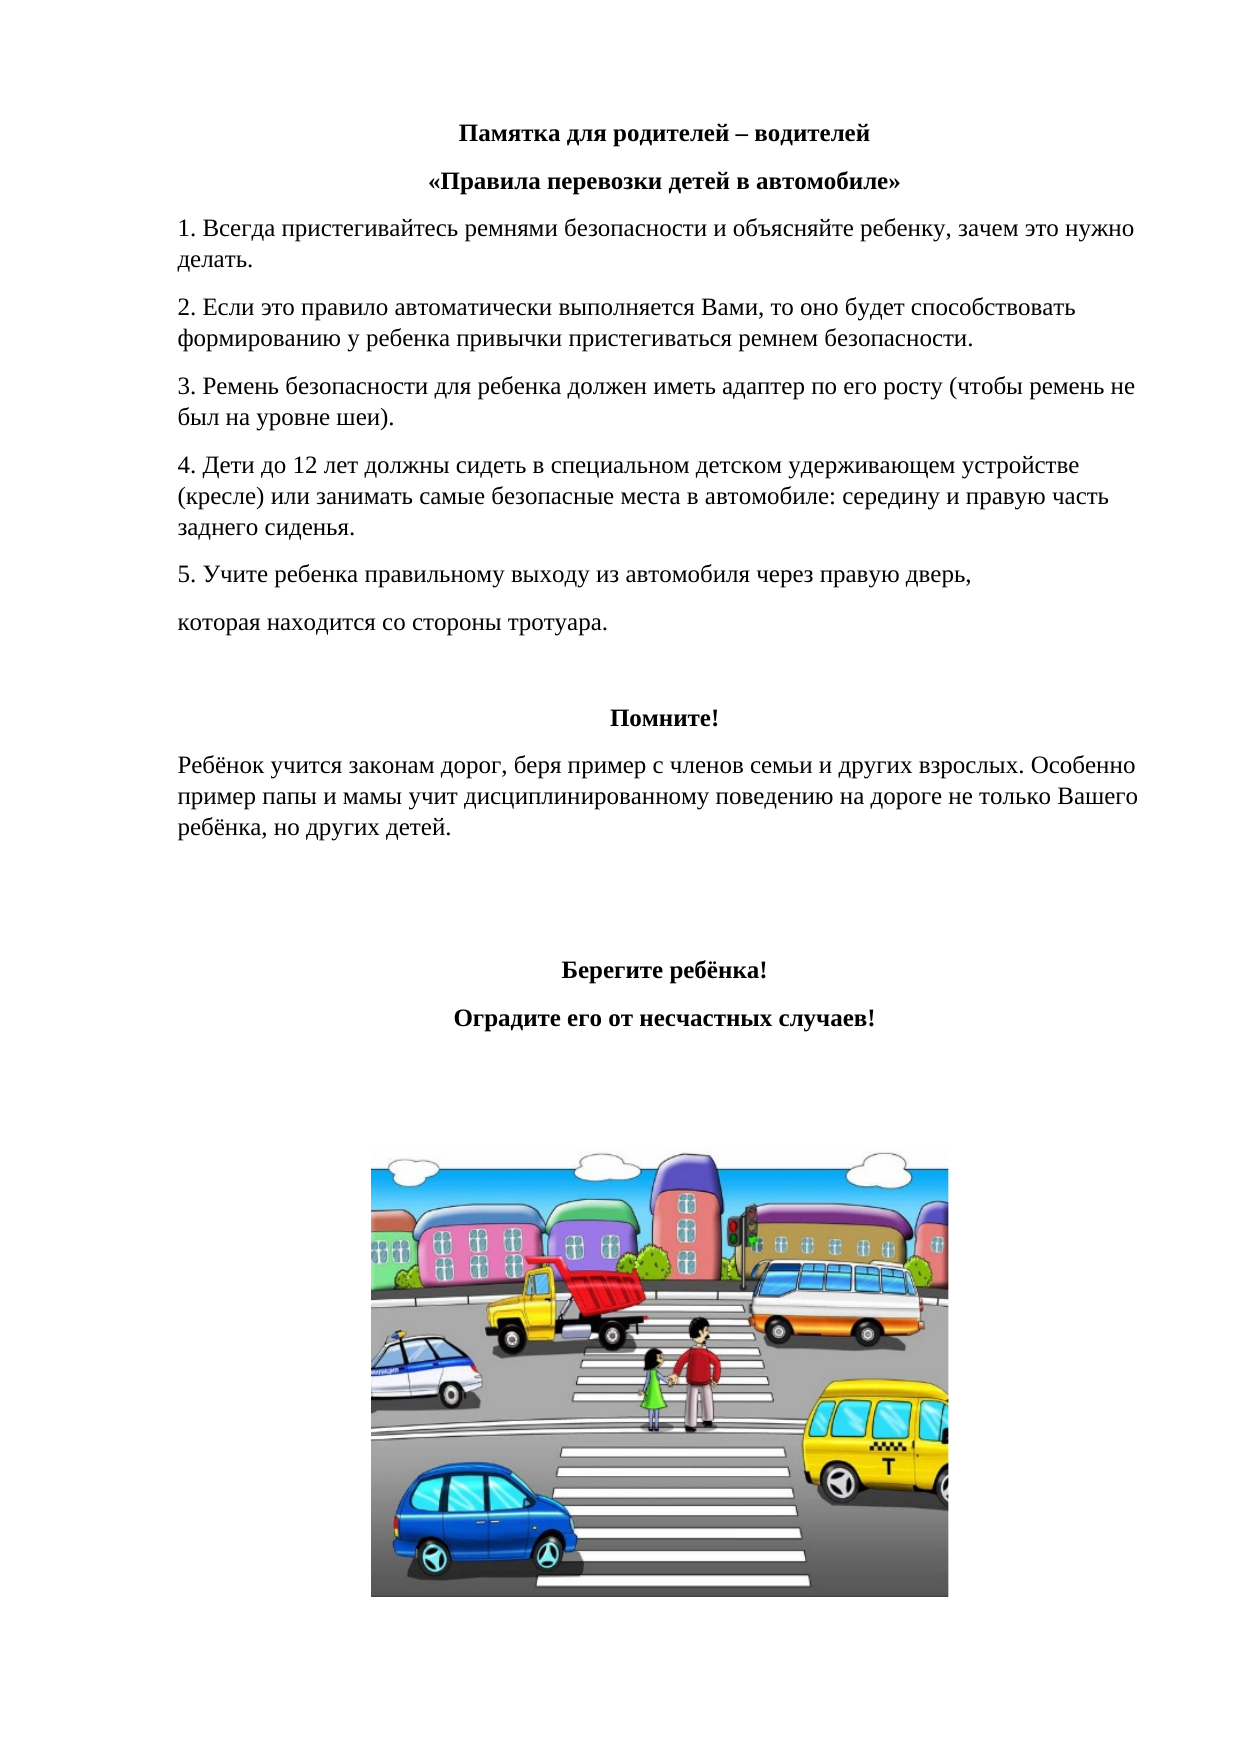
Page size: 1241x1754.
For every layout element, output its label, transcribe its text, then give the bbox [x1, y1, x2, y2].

text 5. Учите ребенка правильному выходу из автомобиля через правую дверь, [177, 559, 1152, 588]
text 3. Ремень безопасности для ребенка должен иметь адаптер по его росту (чтобы ремень не был на уровне шеи). [177, 371, 1152, 431]
text «Правила перевозки детей в автомобиле» [177, 166, 1152, 194]
text Оградите его от несчастных случаев! [177, 1003, 1152, 1032]
text которая находится со стороны тротуара. [177, 607, 1152, 636]
text Памятка для родителей – водителей [177, 118, 1152, 147]
text Помните! [177, 703, 1152, 731]
text Ребёнок учится законам дорог, беря пример с членов семьи и других взрослых. Особенно пример папы и мамы учит дисциплинированному поведению на дороге не только Вашего ребёнка, но других детей. [177, 750, 1152, 841]
text 2. Если это правило автоматически выполняется Вами, то оно будет способствовать формированию у ребенка привычки пристегиваться ремнем безопасности. [177, 292, 1152, 352]
text 4. Дети до 12 лет должны сидеть в специальном детском удерживающем устройстве (кресле) или занимать самые безопасные места в автомобиле: середину и правую часть заднего сиденья. [177, 450, 1152, 541]
text 1. Всегда пристегивайтесь ремнями безопасности и объясняйте ребенку, зачем это нужно делать. [177, 213, 1152, 273]
text Берегите ребёнка! [177, 956, 1152, 984]
picture [371, 1146, 949, 1597]
